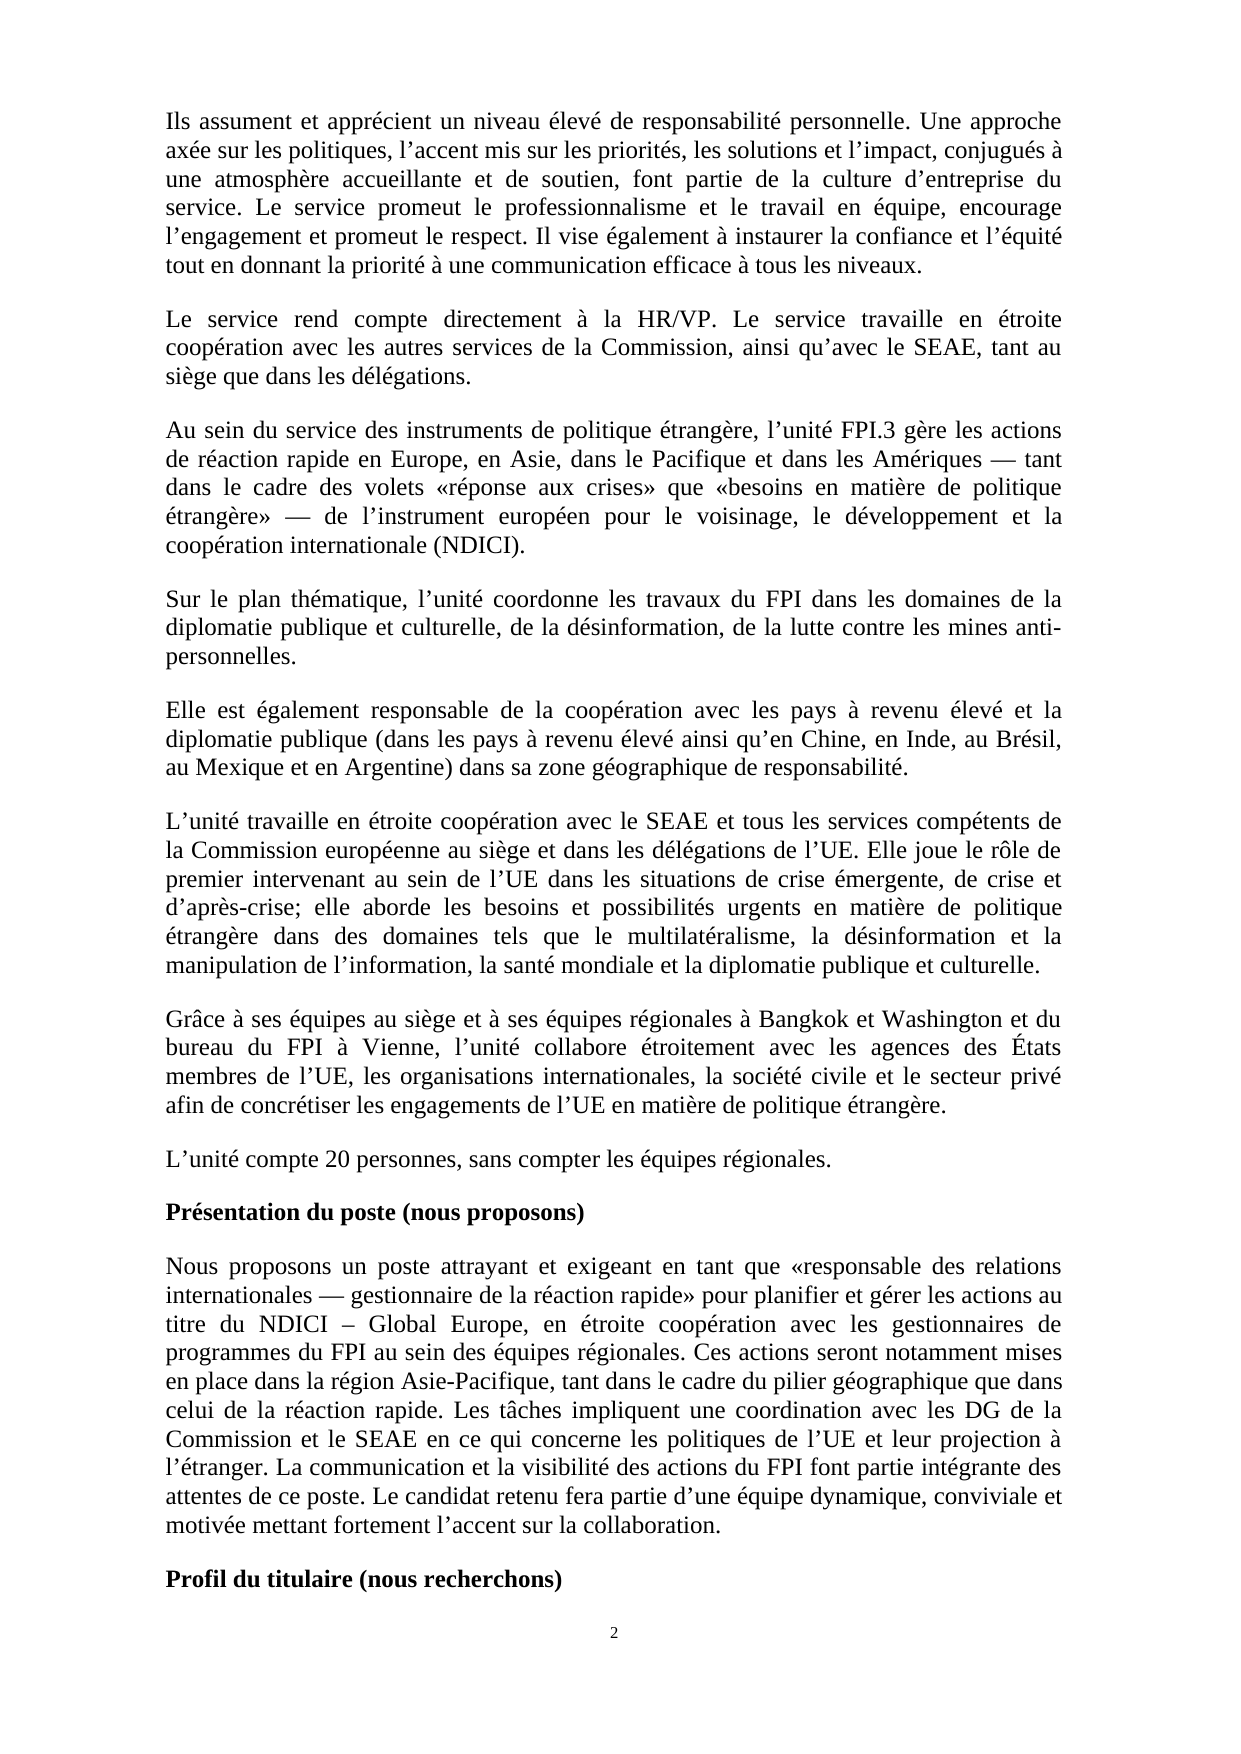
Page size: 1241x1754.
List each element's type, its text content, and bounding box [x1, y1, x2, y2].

text Présentation du poste (nous proposons) [165, 1197, 1063, 1226]
list Profil du titulaire (nous recherchons) [165, 1564, 1063, 1592]
